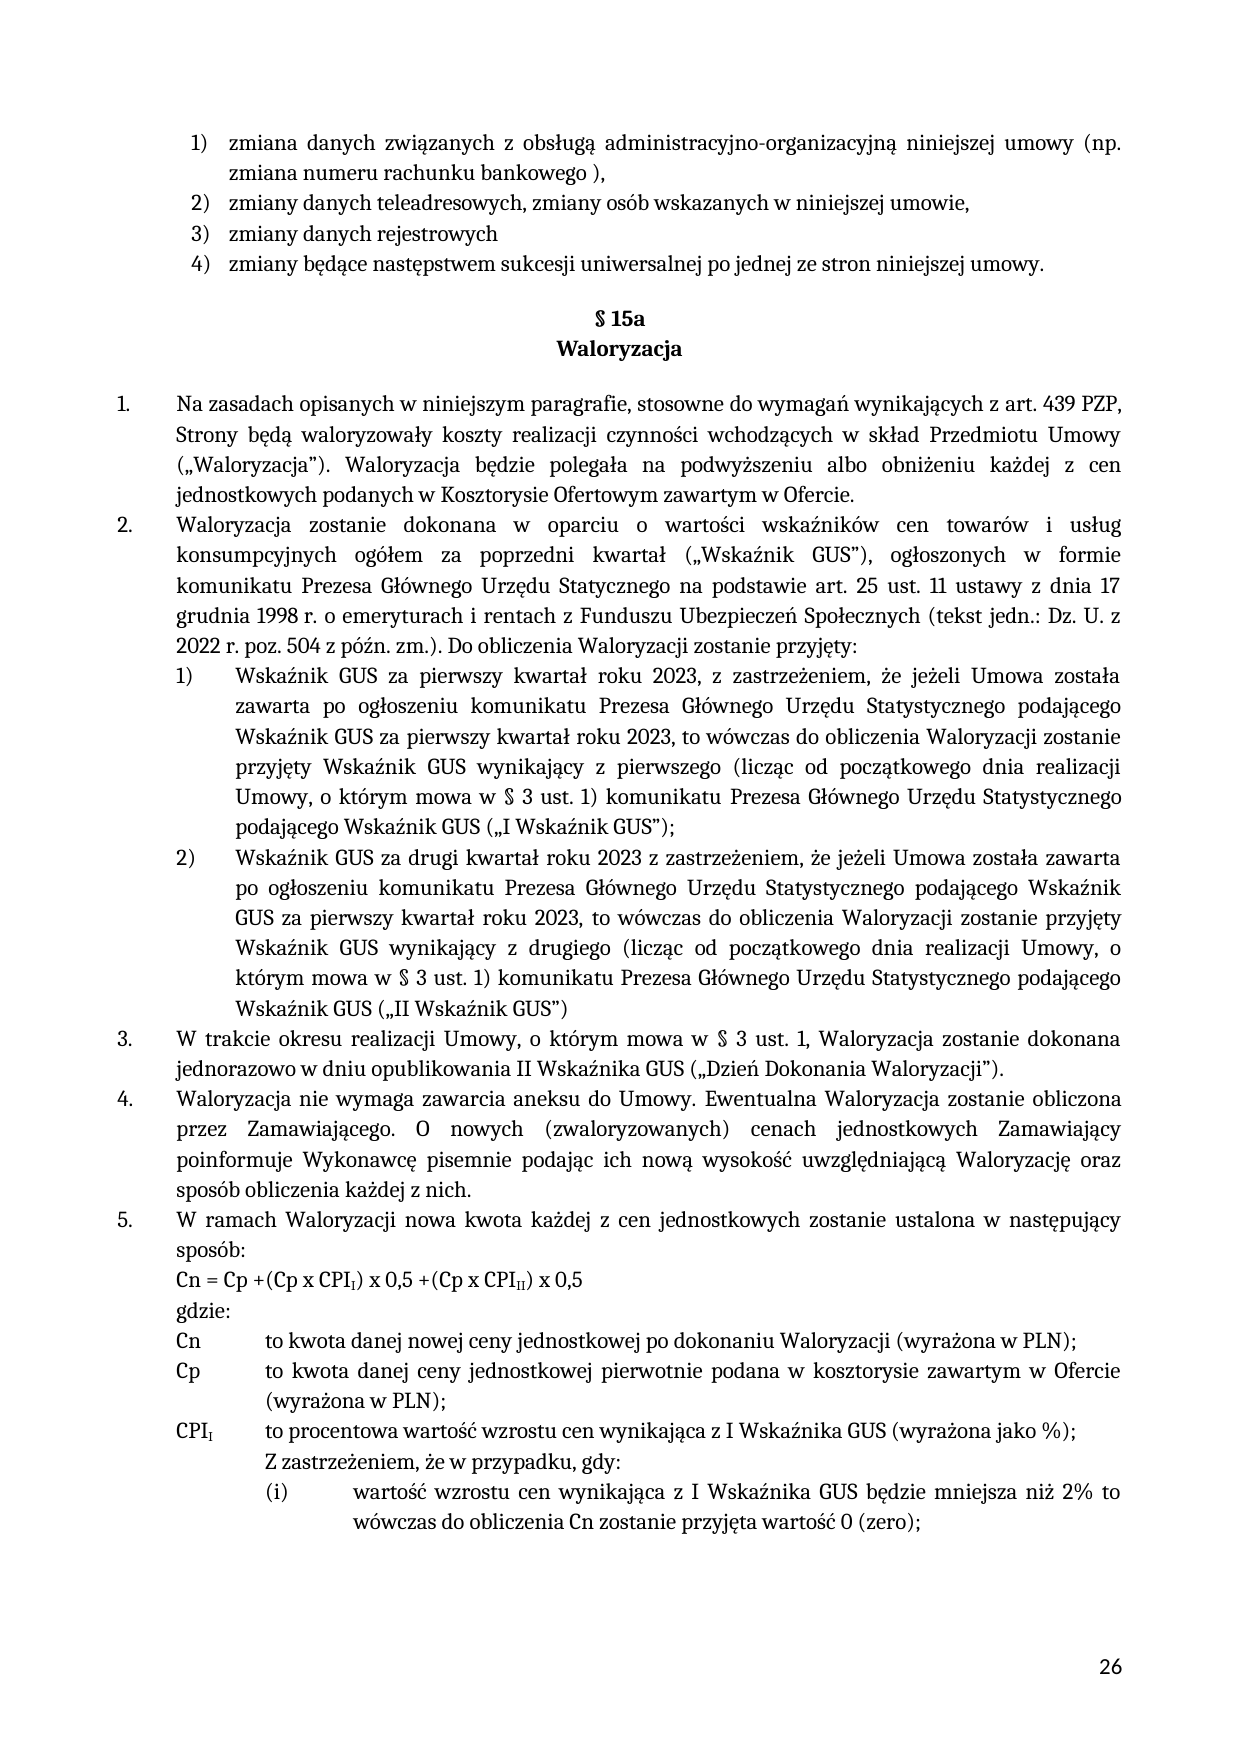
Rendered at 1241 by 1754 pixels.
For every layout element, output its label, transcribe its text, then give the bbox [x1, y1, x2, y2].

text 4. Waloryzacja nie wymaga zawarcia aneksu do Umowy. Ewentualna Waloryzacja zostanie obliczona przez Zamawiającego. O nowych (zwaloryzowanych) cenach jednostkowych Zamawiający poinformuje Wykonawcę pisemnie podając ich nową wysokość uwzględniającą Waloryzację oraz sposób obliczenia każdej z nich. [117, 1086, 1122, 1203]
text CPII to procentowa wartość wzrostu cen wynikająca z I Wskaźnika GUS (wyrażona jako %); [176, 1418, 1122, 1445]
text § 15a Waloryzacja [117, 306, 1122, 362]
text 1) Wskaźnik GUS za pierwszy kwartał roku 2023, z zastrzeżeniem, że jeżeli Umowa została zawarta po ogłoszeniu komunikatu Prezesa Głównego Urzędu Statystycznego podającego Wskaźnik GUS za pierwszy kwartał roku 2023, to wówczas do obliczenia Waloryzacji zostanie przyjęty Wskaźnik GUS wynikający z pierwszego (licząc od początkowego dnia realizacji Umowy, o którym mowa w § 3 ust. 1) komunikatu Prezesa Głównego Urzędu Statystycznego podającego Wskaźnik GUS („I Wskaźnik GUS”); [176, 663, 1122, 841]
list zmiany będące następstwem sukcesji uniwersalnej po jednej ze stron niniejszej umowy. [191, 251, 1122, 277]
text 2. Waloryzacja zostanie dokonana w oparciu o wartości wskaźników cen towarów i usług konsumpcyjnych ogółem za poprzedni kwartał („Wskaźnik GUS”), ogłoszonych w formie komunikatu Prezesa Głównego Urzędu Statycznego na podstawie art. 25 ust. 11 ustawy z dnia 17 grudnia 1998 r. o emeryturach i rentach z Funduszu Ubezpieczeń Społecznych (tekst jedn.: Dz. U. z 2022 r. poz. 504 z późn. zm.). Do obliczenia Waloryzacji zostanie przyjęty: [117, 512, 1122, 659]
text Cp to kwota danej ceny jednostkowej pierwotnie podana w kosztorysie zawartym w Ofercie (wyrażona w PLN); [176, 1358, 1122, 1414]
list zmiany danych teleadresowych, zmiany osób wskazanych w niniejszej umowie, [191, 190, 1122, 217]
text 1. Na zasadach opisanych w niniejszym paragrafie, stosowne do wymagań wynikających z art. 439 PZP, Strony będą waloryzowały koszty realizacji czynności wchodzących w skład Przedmiotu Umowy („Waloryzacja”). Waloryzacja będzie polegała na podwyższeniu albo obniżeniu każdej z cen jednostkowych podanych w Kosztorysie Ofertowym zawartym w Ofercie. [117, 391, 1122, 508]
text 3. W trakcie okresu realizacji Umowy, o którym mowa w § 3 ust. 1, Waloryzacja zostanie dokonana jednorazowo w dniu opublikowania II Wskaźnika GUS („Dzień Dokonania Waloryzacji”). [117, 1026, 1122, 1082]
text Cn = Cp +(Cp x CPII) x 0,5 +(Cp x CPIII) x 0,5 [176, 1267, 1122, 1294]
list zmiana danych związanych z obsługą administracyjno-organizacyjną niniejszej umowy (np. zmiana numeru rachunku bankowego ), [191, 130, 1122, 186]
list zmiany danych rejestrowych [191, 220, 1122, 247]
text 5. W ramach Waloryzacji nowa kwota każdej z cen jednostkowych zostanie ustalona w następujący sposób: [117, 1207, 1122, 1263]
text (i) wartość wzrostu cen wynikająca z I Wskaźnika GUS będzie mniejsza niż 2% to wówczas do obliczenia Cn zostanie przyjęta wartość 0 (zero); [265, 1479, 1122, 1535]
text Z zastrzeżeniem, że w przypadku, gdy: [265, 1448, 1122, 1475]
text 2) Wskaźnik GUS za drugi kwartał roku 2023 z zastrzeżeniem, że jeżeli Umowa została zawarta po ogłoszeniu komunikatu Prezesa Głównego Urzędu Statystycznego podającego Wskaźnik GUS za pierwszy kwartał roku 2023, to wówczas do obliczenia Waloryzacji zostanie przyjęty Wskaźnik GUS wynikający z drugiego (licząc od początkowego dnia realizacji Umowy, o którym mowa w § 3 ust. 1) komunikatu Prezesa Głównego Urzędu Statystycznego podającego Wskaźnik GUS („II Wskaźnik GUS”) [176, 844, 1122, 1022]
text Cn to kwota danej nowej ceny jednostkowej po dokonaniu Waloryzacji (wyrażona w PLN); [176, 1328, 1122, 1354]
text gdzie: [176, 1297, 1122, 1324]
